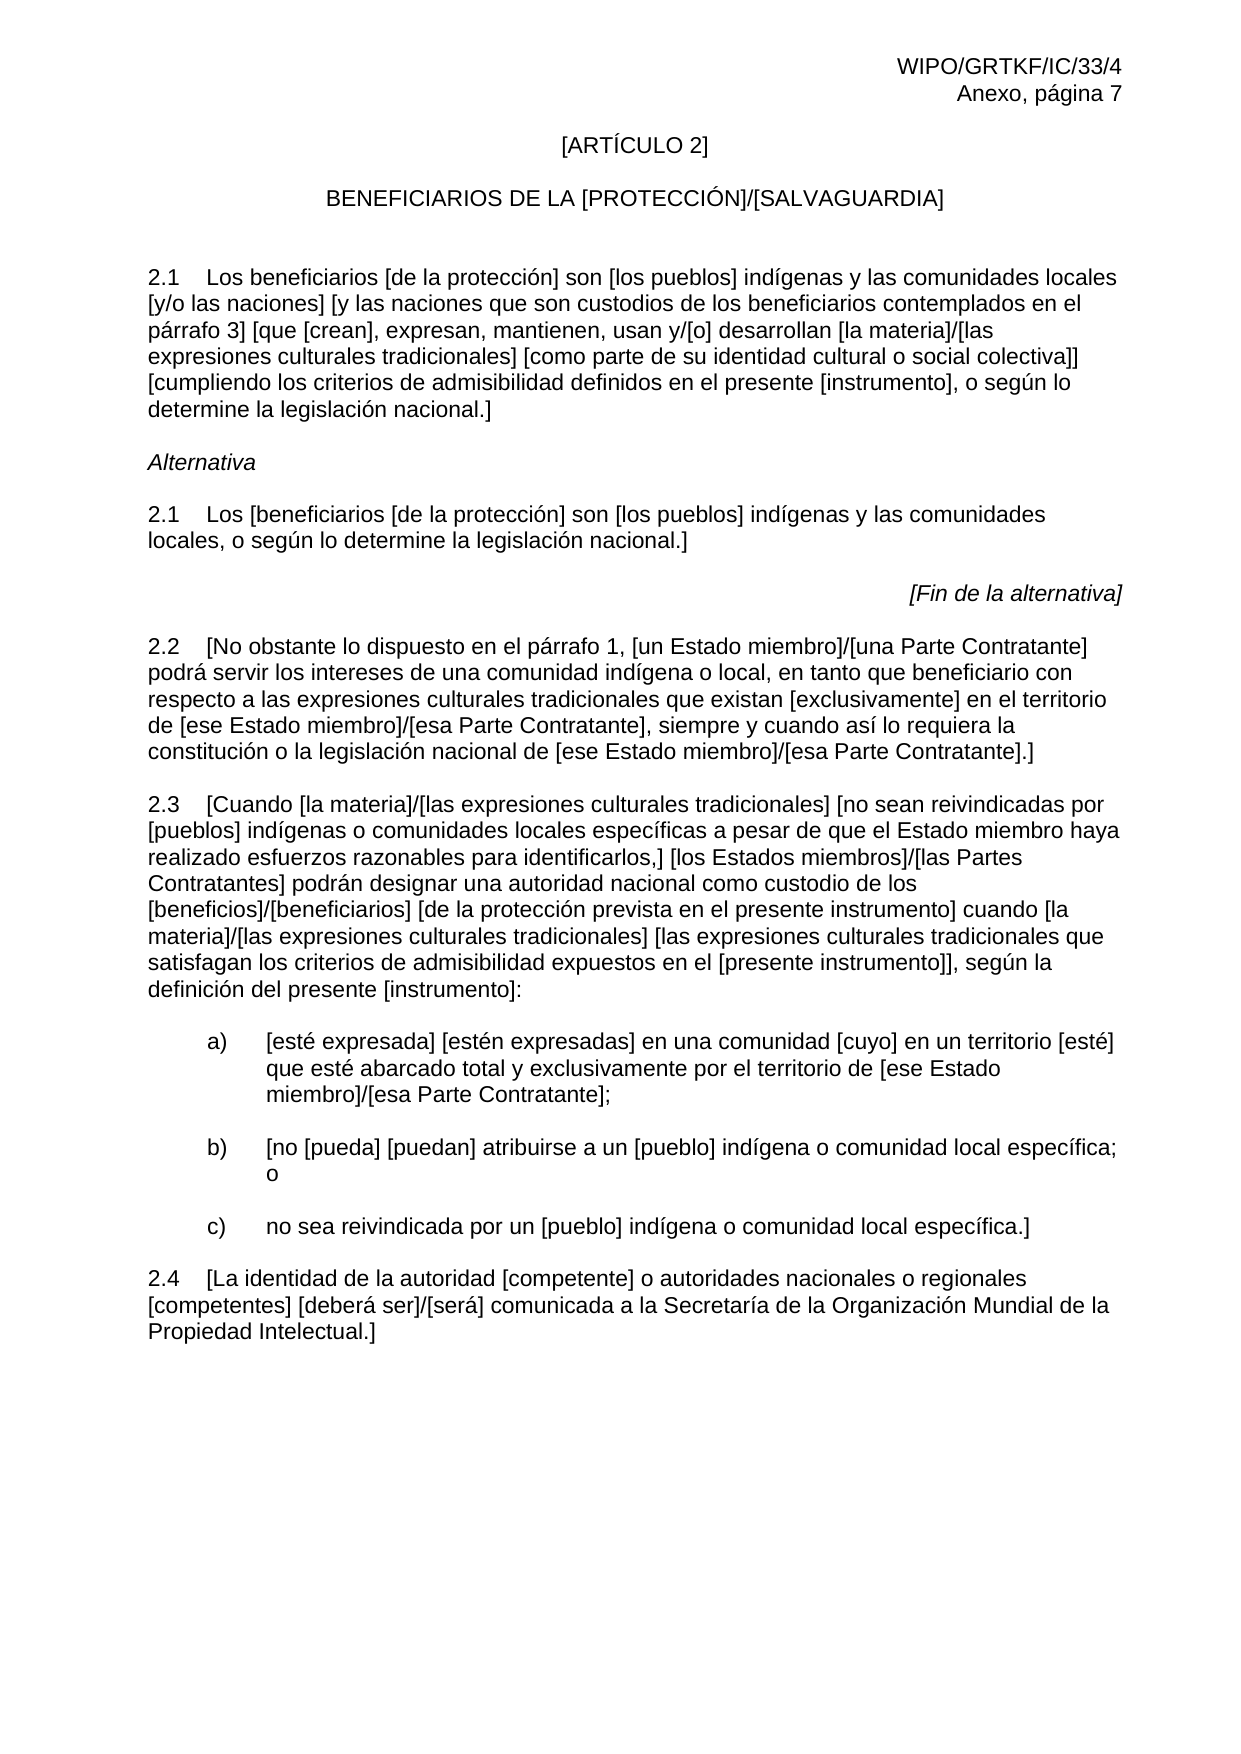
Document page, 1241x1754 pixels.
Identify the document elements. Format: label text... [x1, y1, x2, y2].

text BENEFICIARIOS DE LA [PROTECCIÓN]/[SALVAGUARDIA] [148, 185, 1122, 211]
list [La identidad de la autoridad [competente] o autoridades nacionales o regionales [competentes] [deberá ser]/[será] comunicada a la Secretaría de la Organización Mundial de la Propiedad Intelectual.] [148, 1265, 1122, 1344]
text [ARTÍCULO 2] [148, 132, 1122, 158]
list Los [beneficiarios [de la protección] son [los pueblos] indígenas y las comunidades locales, o según lo determine la legislación nacional.] [148, 501, 1122, 554]
text Alternativa [148, 448, 1122, 475]
list [no [pueda] [puedan] atribuirse a un [pueblo] indígena o comunidad local específica; o [207, 1134, 1122, 1186]
list [esté expresada] [estén expresadas] en una comunidad [cuyo] en un territorio [esté] que esté abarcado total y exclusivamente por el territorio de [ese Estado miembro]/[esa Parte Contratante]; [207, 1028, 1122, 1107]
list Los beneficiarios [de la protección] son [los pueblos] indígenas y las comunidades locales [y/o las naciones] [y las naciones que son custodios de los beneficiarios contemplados en el párrafo 3] [que [crean], expresan, mantienen, usan y/[o] desarrollan [la materia]/[las expresiones culturales tradicionales] [como parte de su identidad cultural o social colectiva]] [cumpliendo los criterios de admisibilidad definidos en el presente [instrumento], o según lo determine la legislación nacional.] [148, 264, 1122, 422]
list [Cuando [la materia]/[las expresiones culturales tradicionales] [no sean reivindicadas por [pueblos] indígenas o comunidades locales específicas a pesar de que el Estado miembro haya realizado esfuerzos razonables para identificarlos,] [los Estados miembros]/[las Partes Contratantes] podrán designar una autoridad nacional como custodio de los [beneficios]/[beneficiarios] [de la protección prevista en el presente instrumento] cuando [la materia]/[las expresiones culturales tradicionales] [las expresiones culturales tradicionales que satisfagan los criterios de admisibilidad expuestos en el [presente instrumento]], según la definición del presente [instrumento]: [148, 791, 1122, 1002]
text [Fin de la alternativa] [148, 580, 1122, 607]
list no sea reivindicada por un [pueblo] indígena o comunidad local específica.] [207, 1213, 1122, 1239]
list [No obstante lo dispuesto en el párrafo 1, [un Estado miembro]/[una Parte Contratante] podrá servir los intereses de una comunidad indígena o local, en tanto que beneficiario con respecto a las expresiones culturales tradicionales que existan [exclusivamente] en el territorio de [ese Estado miembro]/[esa Parte Contratante], siempre y cuando así lo requiera la constitución o la legislación nacional de [ese Estado miembro]/[esa Parte Contratante].] [148, 633, 1122, 765]
